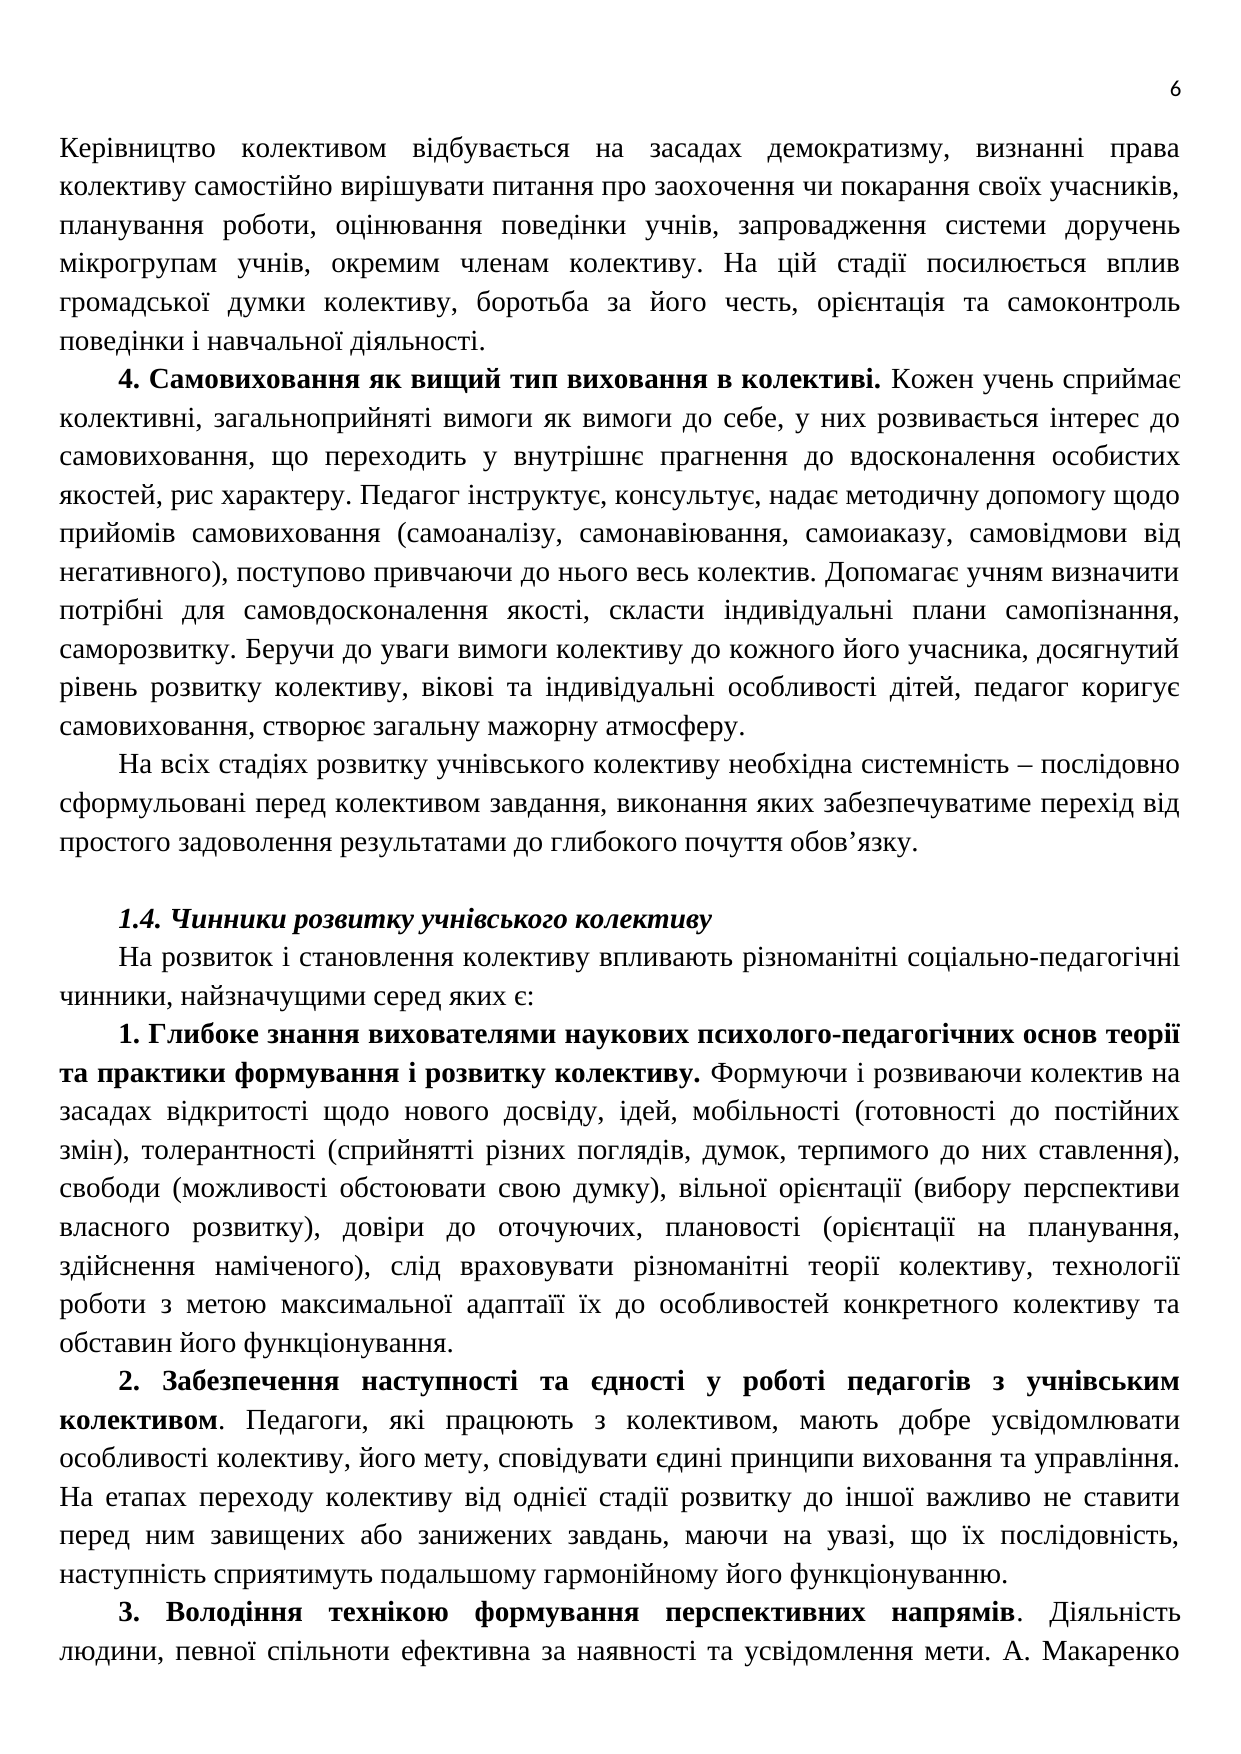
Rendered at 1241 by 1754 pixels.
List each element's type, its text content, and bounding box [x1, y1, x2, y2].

text 1. Глибоке знання вихователями наукових психолого-педагогічних основ теорії та практики формування і розвитку колективу. Формуючи і розвиваючи колектив на засадах відкритості щодо нового досвіду, ідей, мобільності (готовності до постійних змін), толерантності (сприйнятті різних поглядів, думок, терпимого до них ставлення), свободи (можливості обстоювати свою думку), вільної орієнтації (вибору перспективи власного розвитку), довіри до оточуючих, плановості (орієнтації на планування, здійснення наміченого), слід враховувати різноманітні теорії колективу, технології роботи з метою максимальної адаптаїї їх до особливостей конкретного колективу та обставин його функціонування. [59, 1016, 1181, 1358]
text 4. Самовиховання як вищий тип виховання в колективі. Кожен учень сприймає колективні, загальноприйняті вимоги як вимоги до себе, у них розвивається інтерес до самовиховання, що переходить у внутрішнє прагнення до вдосконалення особистих якостей, рис характеру. Педагог інструктує, консультує, надає методичну допомогу щодо прийомів самовиховання (самоаналізу, самонавіювання, самоиаказу, самовідмови від негативного), поступово привчаючи до нього весь колектив. Допомагає учням визначити потрібні для самовдосконалення якості, скласти індивідуальні плани самопізнання, саморозвитку. Беручи до уваги вимоги колективу до кожного його учасника, досягнутий рівень розвитку колективу, вікові та індивідуальні особливості дітей, педагог коригує самовиховання, створює загальну мажорну атмосферу. [59, 361, 1181, 742]
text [59, 130, 1181, 356]
text 2. Забезпечення наступності та єдності у роботі педагогів з учнівським колективом. Педагоги, які працюють з колективом, мають добре усвідомлювати особливості колективу, його мету, сповідувати єдині принципи виховання та управління. На етапах переходу колективу від однієї стадії розвитку до іншої важливо не ставити перед ним завищених або занижених завдань, маючи на увазі, що їх послідовність, наступність сприятимуть подальшому гармонійному його функціонуванню. [59, 1363, 1181, 1589]
text 1.4. Чинники розвитку учнівського колективу [59, 901, 1181, 934]
text На розвиток і становлення колективу впливають різноманітні соціально-педагогічні чинники, найзначущими серед яких є: [59, 939, 1181, 1011]
text На всіх стадіях розвитку учнівського колективу необхідна системність – послідовно сформульовані перед колективом завдання, виконання яких забезпечуватиме перехід від простого задоволення результатами до глибокого почуття обов’язку. [59, 747, 1181, 857]
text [59, 1594, 1181, 1667]
